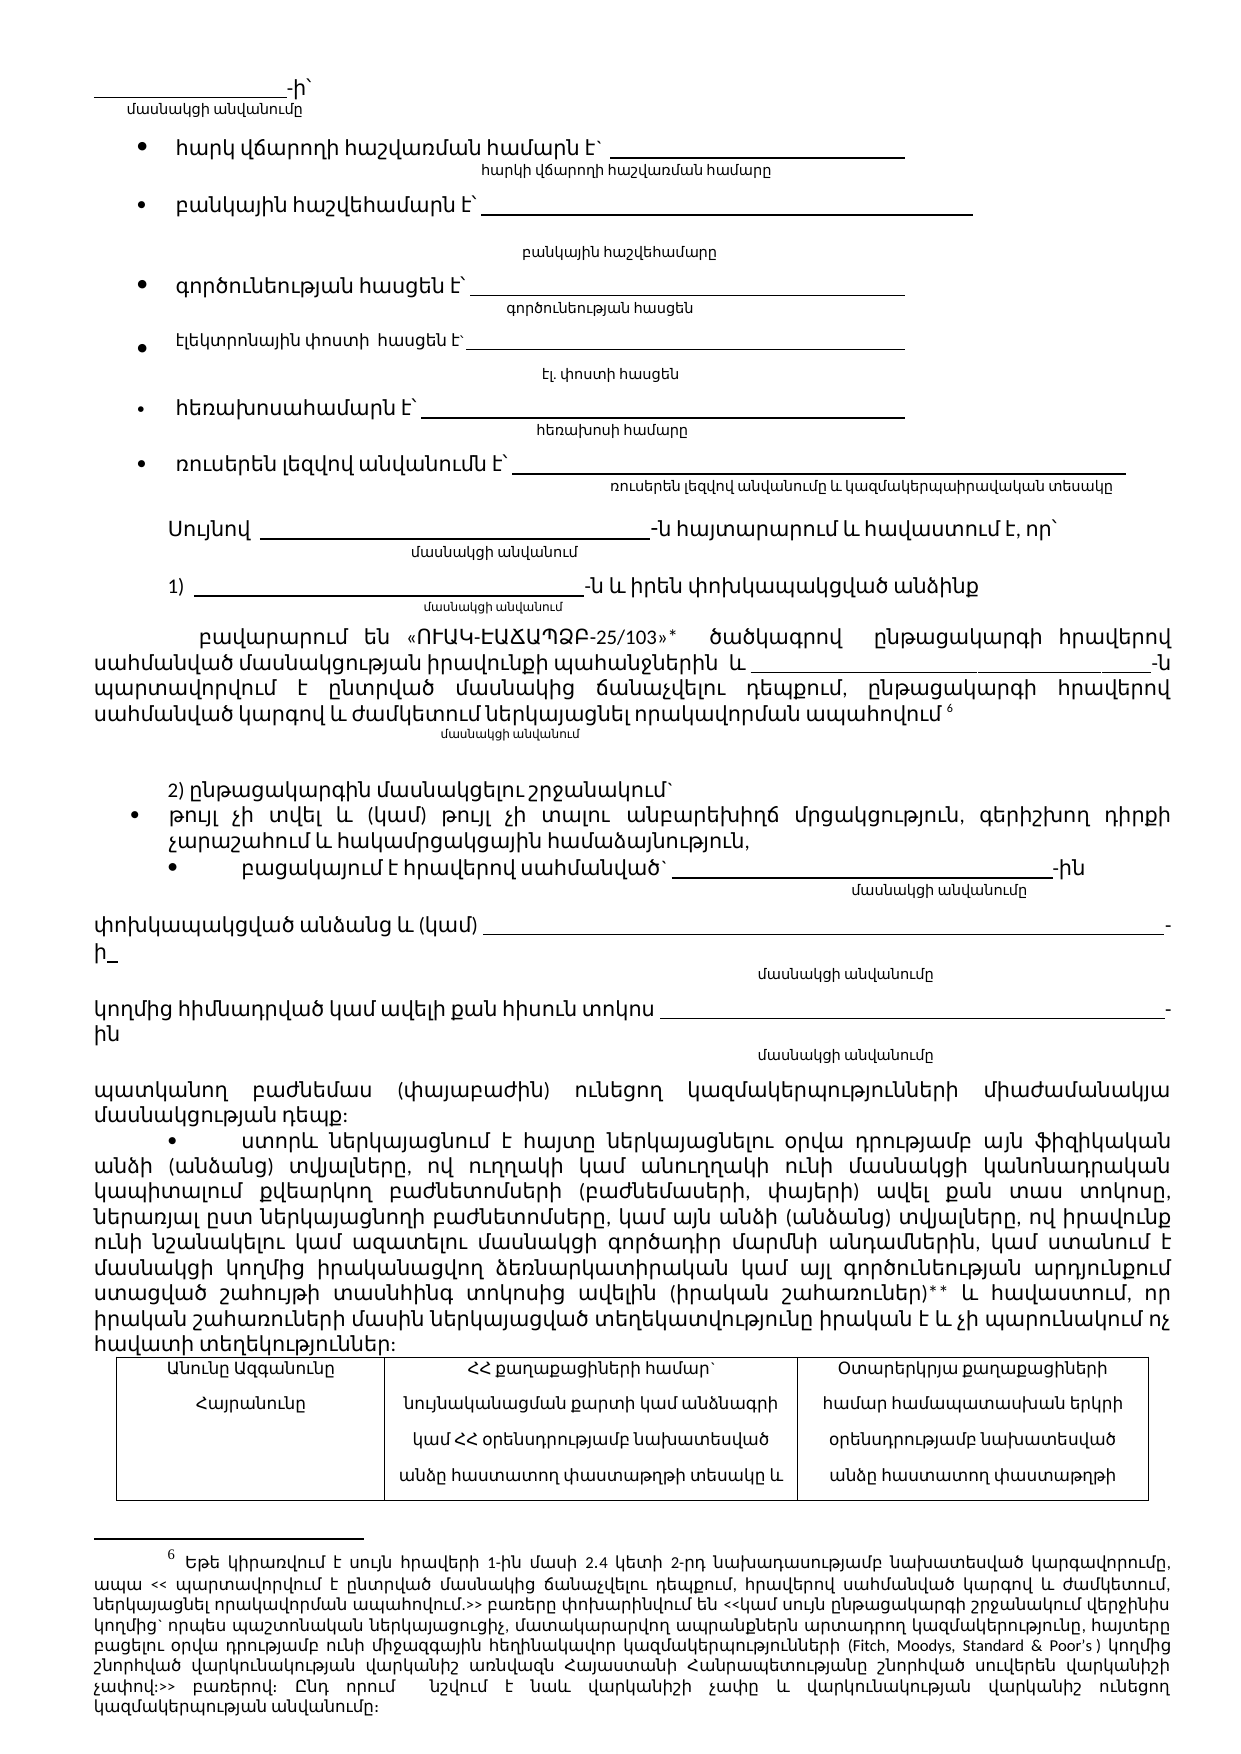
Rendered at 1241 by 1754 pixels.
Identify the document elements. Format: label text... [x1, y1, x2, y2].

list հարկ վճարողի հաշվառման համարն է` [138, 131, 1171, 161]
text մասնակցի անվանումը [94, 881, 1171, 912]
text պատկանող բաժնեմաս (փայաբաժին) ունեցող կազմակերպությունների միաժամանակյա մասնակցության դեպք: [94, 1077, 1171, 1128]
list հեռախոսահամարն է՝ [138, 396, 1171, 421]
list գործունեության հասցեն է՝ [138, 273, 1171, 299]
text մասնակցի անվանումը [94, 965, 1171, 996]
text հեռախոսի համարը [462, 421, 1171, 452]
text -ի՝ [94, 75, 1171, 100]
list ռուսերեն լեզվով անվանումն է՝ [138, 452, 1171, 477]
text 1) -ն և իրեն փոխկապակցված անձինք [94, 574, 1171, 599]
text մասնակցի անվանում [94, 599, 1171, 624]
text ռուսերեն լեզվով անվանումը և կազմակերպաիրավական տեսակը [536, 477, 1171, 507]
text մասնակցի անվանումը [94, 100, 1171, 131]
list էլեկտրոնային փոստի հասցեն է՝ [138, 329, 1171, 365]
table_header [117, 1358, 384, 1500]
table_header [385, 1358, 797, 1500]
text գործունեության հասցեն [94, 299, 1171, 329]
text 2) ընթացակարգին մասնակցելու շրջանակում` [94, 777, 1171, 802]
text բանկային հաշվեհամարը [94, 243, 1171, 273]
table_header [798, 1358, 1148, 1500]
list թույլ չի տվել և (կամ) թույլ չի տալու անբարեխիղճ մրցակցություն, գերիշխող դիրքի չարաշահում և հակամրցակցային համաձայնություն, [131, 802, 1171, 853]
text մասնակցի անվանում [94, 543, 1171, 574]
text հարկի վճարողի հաշվառման համարը [94, 161, 1171, 192]
list ստորև ներկայացնում է հայտը ներկայացնելու օրվա դրությամբ այն ֆիզիկական անձի (անձանց) տվյալները, ով ուղղակի կամ անուղղակի ունի մասնակցի կանոնադրական կապիտալում քվեարկող բաժնետոմսերի (բաժնեմասերի, փայերի) ավել քան տաս տոկոսը, ներառյալ ըստ ներկայացնողի բաժնետոմսերը, կամ այն անձի (անձանց) տվյալները, ով իրավունք ունի նշանակելու կամ ազատելու մասնակցի գործադիր մարմնի անդամներին, կամ ստանում է մասնակցի կողմից իրականացվող ձեռնարկատիրական կամ այլ գործունեության արդյունքում ստացված շահույթի տասնհինգ տոկոսից ավելին (իրական շահառուներ)** և հավաստում, որ իրական շահառուների մասին ներկայացված տեղեկատվությունը իրական է և չի պարունակում ոչ հավատի տեղեկություններ: [94, 1128, 1171, 1357]
text բավարարում են «ՈՒԱԿ-ԷԱՃԱՊՁԲ-25/103»* ծածկագրով ընթացակարգի հրավերով սահմանված մասնակցության իրավունքի պահանջներին և -ն պարտավորվում է ընտրված մասնակից ճանաչվելու դեպքում, ընթացակարգի հրավերով սահմանված կարգով և ժամկետում ներկայացնել որակավորման ապահովում [94, 624, 1171, 726]
text մասնակցի անվանումը [94, 1047, 1171, 1077]
text մասնակցի անվանում [94, 726, 1171, 752]
text կողմից հիմնադրված կամ ավելի քան հիսուն տոկոս -ին [94, 996, 1171, 1047]
list բանկային հաշվեհամարն է՝ [138, 192, 1171, 243]
text փոխկապակցված անձանց և (կամ) -ի [94, 912, 1171, 965]
text Սույնով -ն հայտարարում և հավաստում է, որ՝ [94, 513, 1171, 543]
list բացակայում է հրավերով սահմանված` -ին [94, 853, 1171, 881]
text էլ. փոստի հասցեն [94, 365, 1171, 396]
